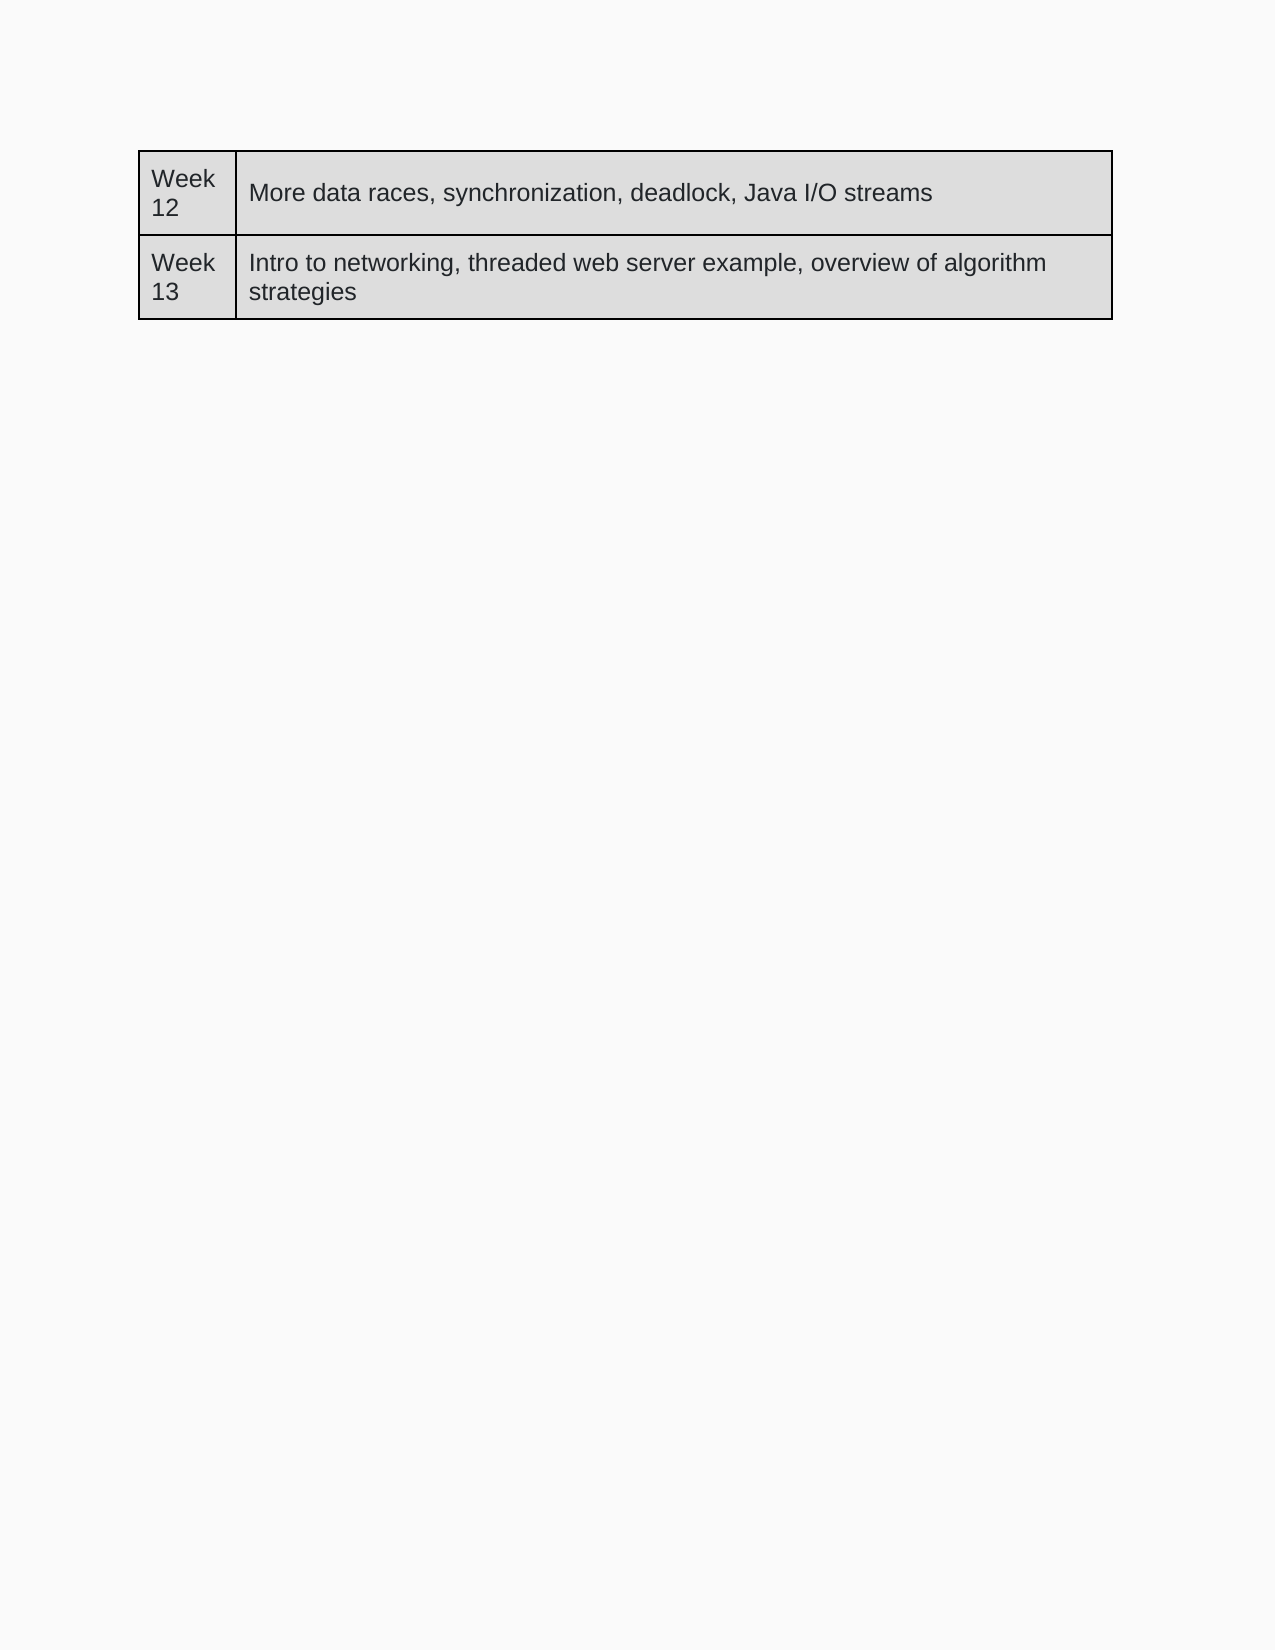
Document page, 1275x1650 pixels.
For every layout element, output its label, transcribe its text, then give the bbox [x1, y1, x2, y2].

table_cell More data races, synchronization, deadlock, Java I/O streams [237, 152, 1111, 234]
table_cell Week 13 [140, 236, 235, 318]
table_cell Intro to networking, threaded web server example, overview of algorithm strategies [237, 236, 1111, 318]
table_cell Week 12 [140, 152, 235, 234]
